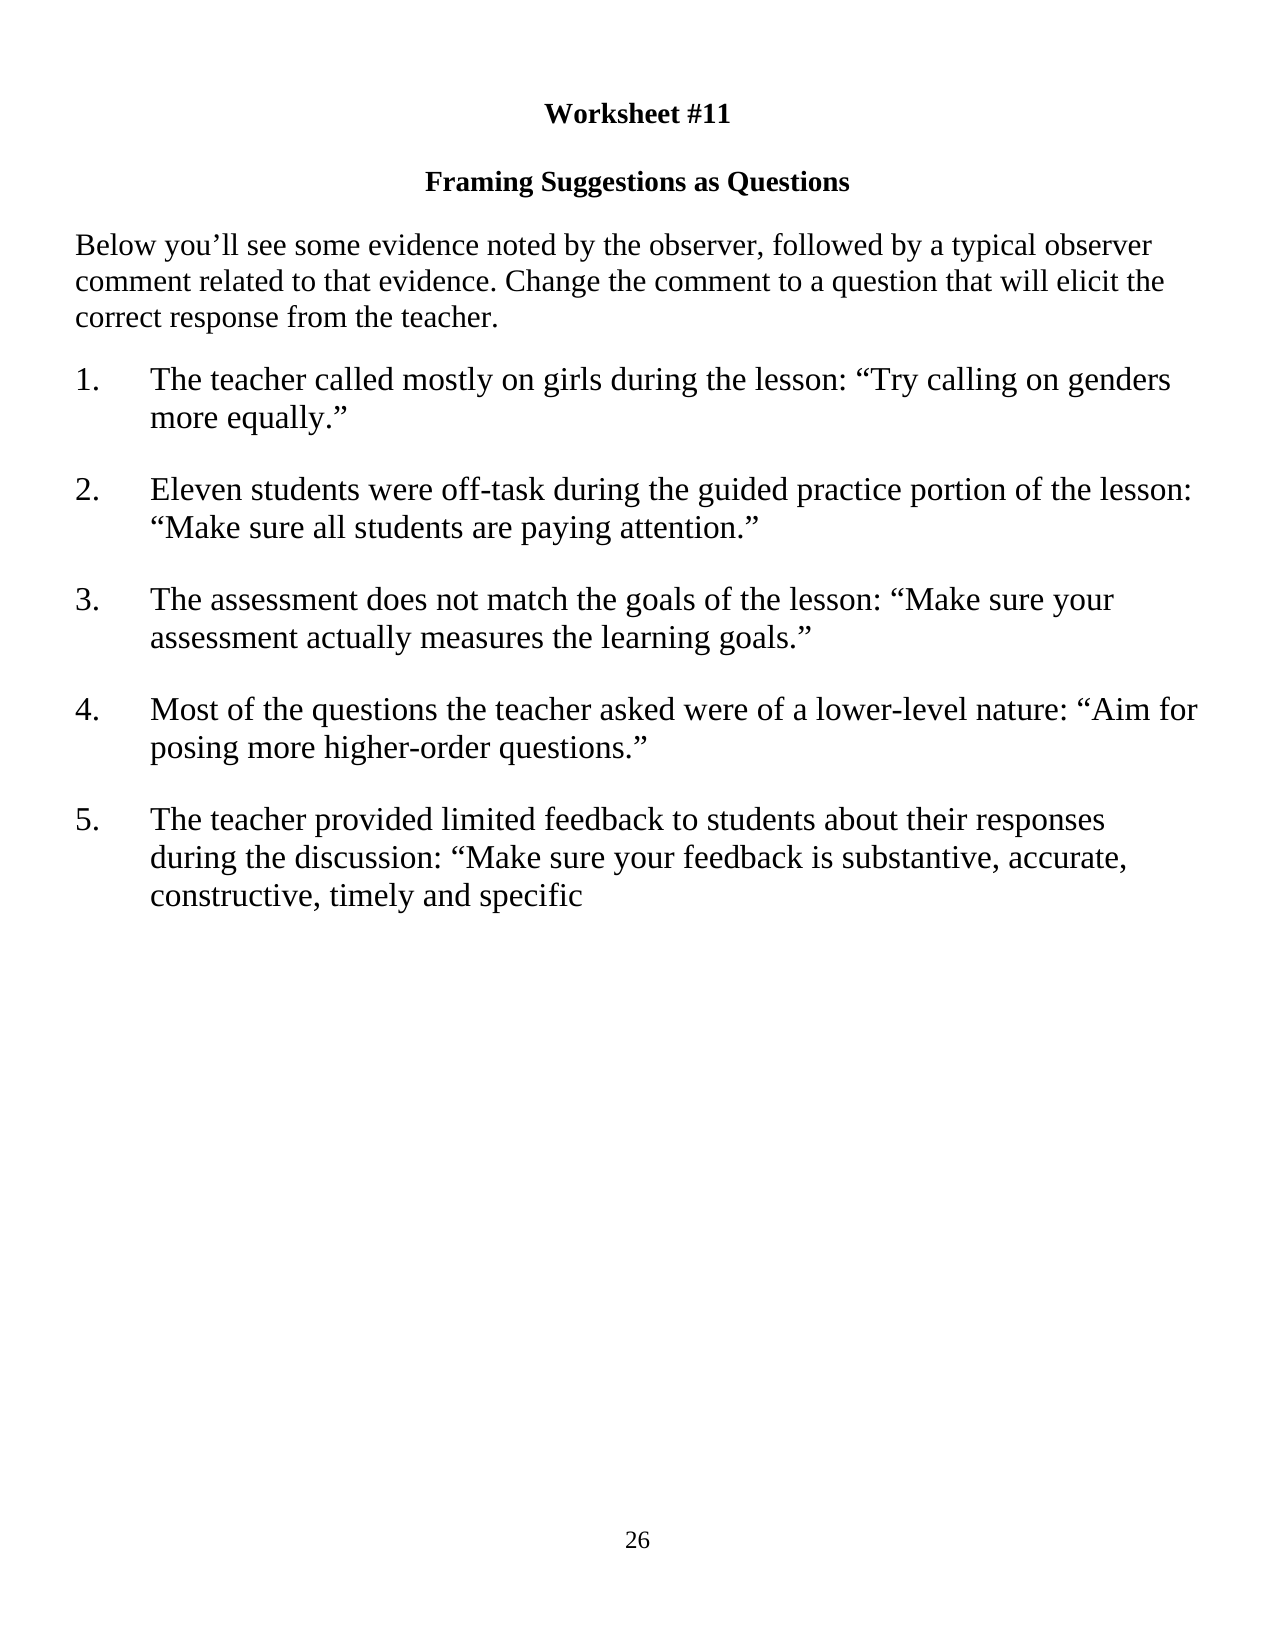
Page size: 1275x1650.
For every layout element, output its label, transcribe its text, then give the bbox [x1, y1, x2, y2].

text Below you’ll see some evidence noted by the observer, followed by a typical observer comment related to that evidence. Change the comment to a question that will elicit the correct response from the teacher. [75, 226, 1200, 334]
list The assessment does not match the goals of the lesson: “Make sure your assessment actually measures the learning goals.” [75, 579, 1200, 655]
list The teacher called mostly on girls during the lesson: “Try calling on genders more equally.” [75, 359, 1200, 435]
text Framing Suggestions as Questions [75, 164, 1200, 197]
list The teacher provided limited feedback to students about their responses during the discussion: “Make sure your feedback is substantive, accurate, constructive, timely and specific [75, 799, 1200, 914]
list Most of the questions the teacher asked were of a lower-level nature: “Aim for posing more higher-order questions.” [75, 689, 1200, 765]
list Eleven students were off-task during the guided practice portion of the lesson: “Make sure all students are paying attention.” [75, 469, 1200, 545]
text Worksheet #11 [75, 97, 1200, 130]
